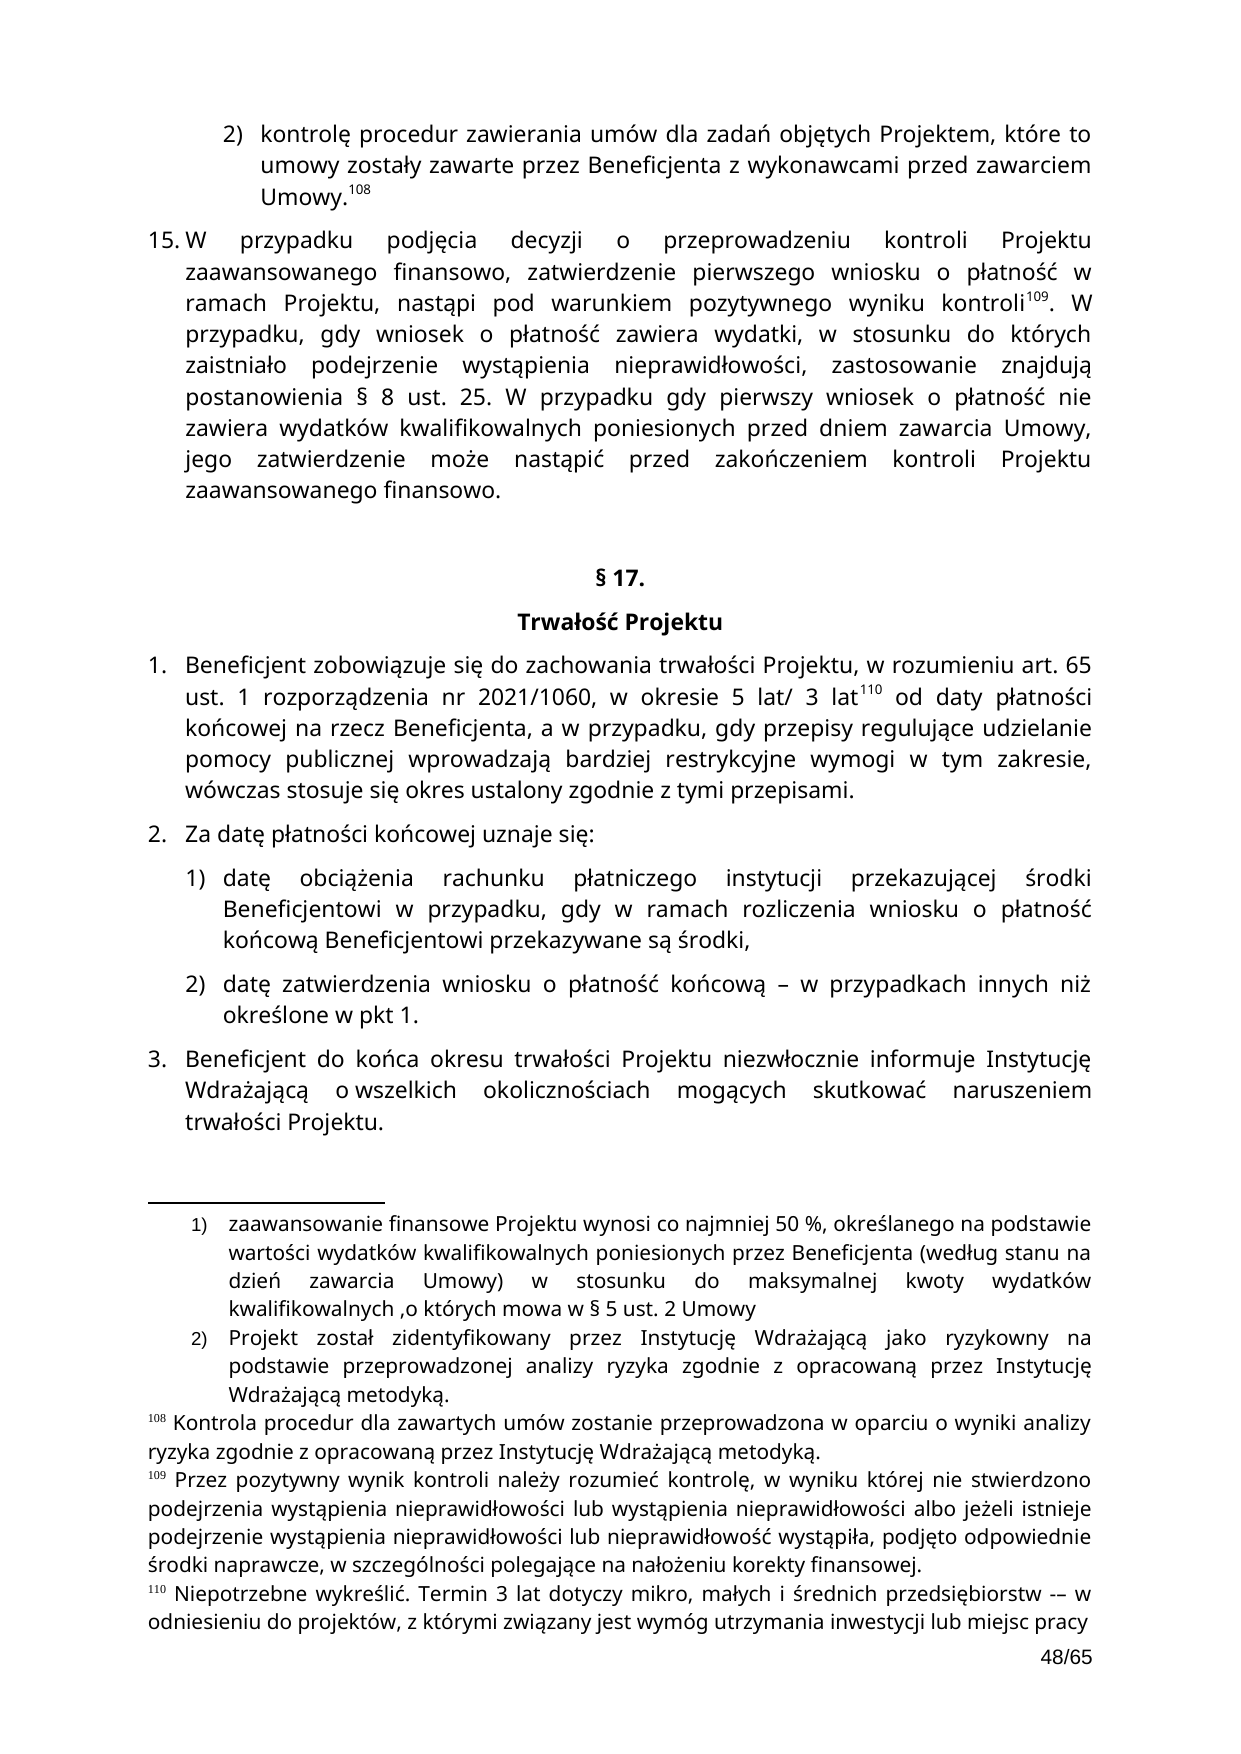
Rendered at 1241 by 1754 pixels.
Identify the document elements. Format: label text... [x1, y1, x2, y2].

list Beneficjent zobowiązuje się do zachowania trwałości Projektu, w rozumieniu art. 65 ust. 1 rozporządzenia nr 2021/1060, w okresie 5 lat/ 3 lat od daty płatności końcowej na rzecz Beneficjenta, a w przypadku, gdy przepisy regulujące udzielanie pomocy publicznej wprowadzają bardziej restrykcyjne wymogi w tym zakresie, wówczas stosuje się okres ustalony zgodnie z tymi przepisami. [148, 649, 1092, 806]
list W przypadku podjęcia decyzji o przeprowadzeniu kontroli Projektu zaawansowanego finansowo, zatwierdzenie pierwszego wniosku o płatność w ramach Projektu, nastąpi pod warunkiem pozytywnego wyniku kontroli. W przypadku, gdy wniosek o płatność zawiera wydatki, w stosunku do których zaistniało podejrzenie wystąpienia nieprawidłowości, zastosowanie znajdują postanowienia § 8 ust. 25. W przypadku gdy pierwszy wniosek o płatność nie zawiera wydatków kwalifikowalnych poniesionych przed dniem zawarcia Umowy, jego zatwierdzenie może nastąpić przed zakończeniem kontroli Projektu zaawansowanego finansowo. [148, 224, 1092, 506]
list datę obciążenia rachunku płatniczego instytucji przekazującej środki Beneficjentowi w przypadku, gdy w ramach rozliczenia wniosku o płatność końcową Beneficjentowi przekazywane są środki, [185, 862, 1092, 956]
list datę zatwierdzenia wniosku o płatność końcową – w przypadkach innych niż określone w pkt 1. [185, 968, 1092, 1031]
list Za datę płatności końcowej uznaje się: [148, 818, 1092, 849]
text § 17. [148, 562, 1092, 593]
text Trwałość Projektu [148, 606, 1092, 637]
list kontrolę procedur zawierania umów dla zadań objętych Projektem, które to umowy zostały zawarte przez Beneficjenta z wykonawcami przed zawarciem Umowy. [223, 118, 1092, 212]
list Beneficjent do końca okresu trwałości Projektu niezwłocznie informuje Instytucję Wdrażającą o wszelkich okolicznościach mogących skutkować naruszeniem trwałości Projektu. [148, 1043, 1092, 1137]
